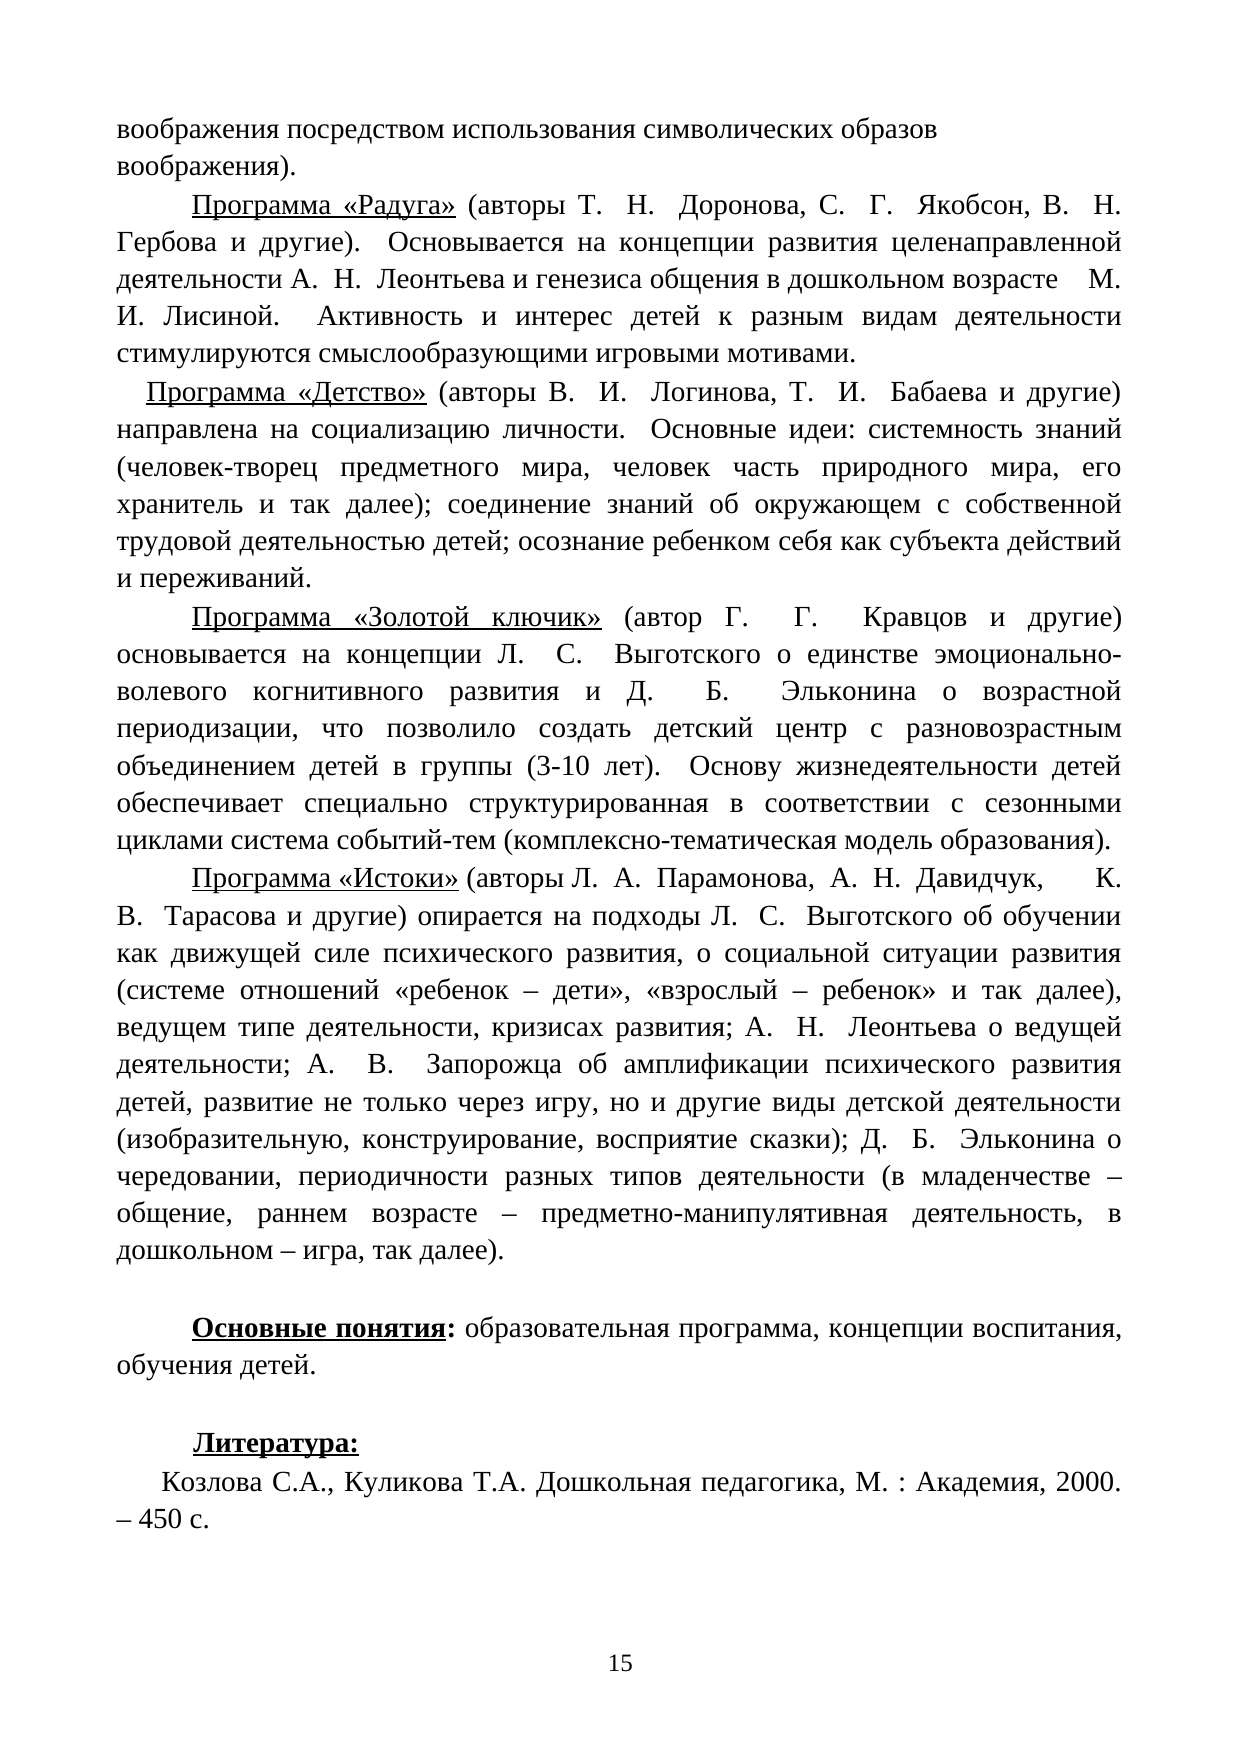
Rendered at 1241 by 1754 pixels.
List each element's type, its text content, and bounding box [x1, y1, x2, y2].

text Программа «Истоки» (авторы Л. А. Парамонова, А. Н. Давидчук, К. В. Тарасова и другие) опирается на подходы Л. С. Выготского об обучении как движущей силе психического развития, о социальной ситуации развития (системе отношений «ребенок – дети», «взрослый – ребенок» и так далее), ведущем типе деятельности, кризисах развития; А. Н. Леонтьева о ведущей деятельности; А. В. Запорожца об амплификации психического развития детей, развитие не только через игру, но и другие виды детской деятельности (изобразительную, конструирование, восприятие сказки); Д. Б. Эльконина о чередовании, периодичности разных типов деятельности (в младенчестве – общение, раннем возрасте – предметно-манипулятивная деятельность, в дошкольном – игра, так далее). [116, 861, 1123, 1266]
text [116, 111, 1124, 182]
text Программа «Золотой ключик» (автор Г. Г. Кравцов и другие) основывается на концепции Л. С. Выготского о единстве эмоционально-волевого когнитивного развития и Д. Б. Эльконина о возрастной периодизации, что позволило создать детский центр с разновозрастным объединением детей в группы (3-10 лет). Основу жизнедеятельности детей обеспечивает специально структурированная в соответствии с сезонными циклами система событий-тем (комплексно-тематическая модель образования). [116, 599, 1123, 856]
text Литература: [193, 1425, 1202, 1459]
text Основные понятия: образовательная программа, концепции воспитания, обучения детей. [116, 1310, 1123, 1381]
text Козлова С.А., Куликова Т.А. Дошкольная педагогика, М. : Академия, 2000. – 450 с. [116, 1464, 1123, 1534]
text Программа «Радуга» (авторы Т. Н. Доронова, С. Г. Якобсон, В. Н. Гербова и другие). Основывается на концепции развития целенаправленной деятельности А. Н. Леонтьева и генезиса общения в дошкольном возрасте М. И. Лисиной. Активность и интерес детей к разным видам деятельности стимулируются смыслообразующими игровыми мотивами. [116, 187, 1123, 369]
text Программа «Детство» (авторы В. И. Логинова, Т. И. Бабаева и другие) направлена на социализацию личности. Основные идеи: системность знаний (человек-творец предметного мира, человек часть природного мира, его хранитель и так далее); соединение знаний об окружающем с собственной трудовой деятельностью детей; осознание ребенком себя как субъекта действий и переживаний. [116, 374, 1123, 594]
